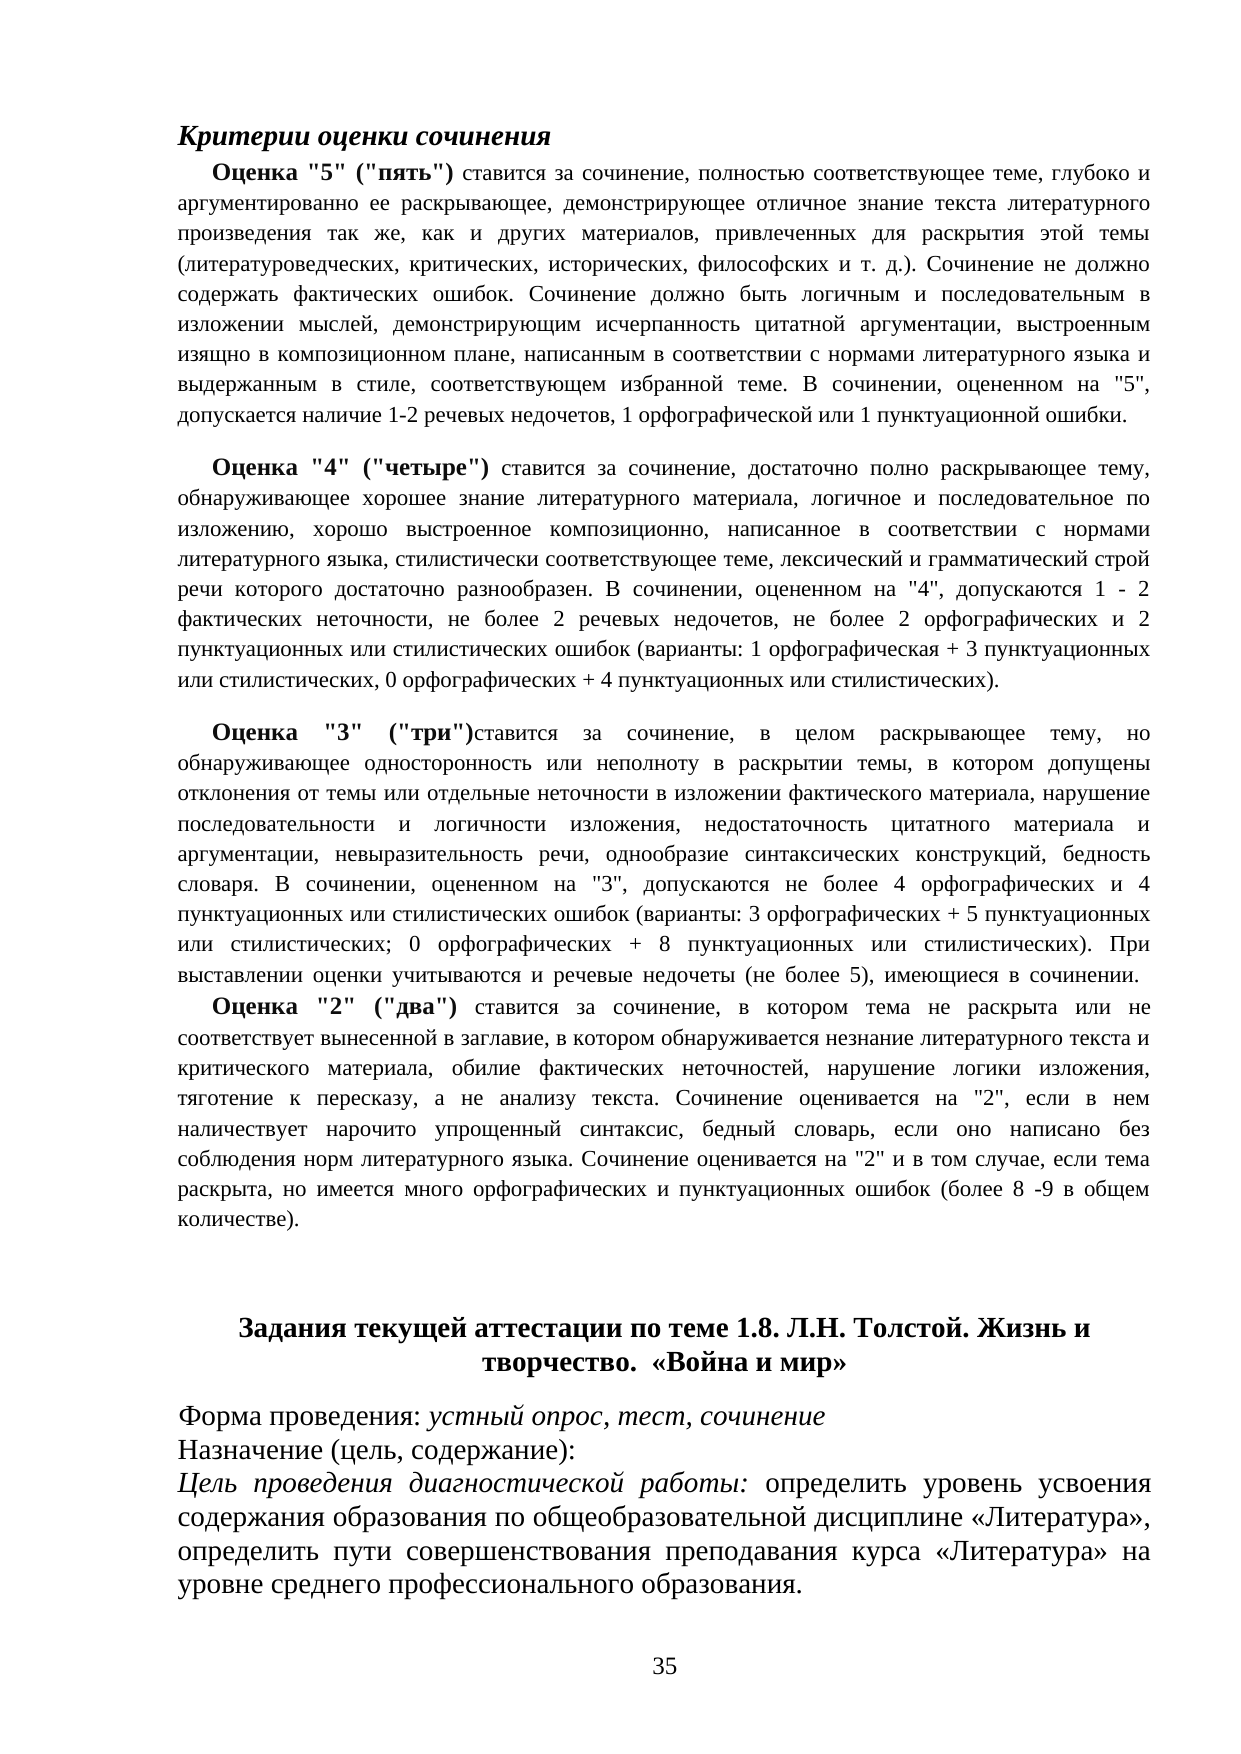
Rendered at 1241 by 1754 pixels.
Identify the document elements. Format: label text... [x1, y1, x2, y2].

text Цель проведения диагностической работы: определить уровень усвоения содержания образования по общеобразовательной дисциплине «Литература», определить пути совершенствования преподавания курса «Литература» на уровне среднего профессионального образования. [177, 1466, 1152, 1600]
text Форма проведения: устный опрос, тест, сочинение [178, 1398, 1152, 1432]
subtitle Критерии оценки сочинения [177, 118, 1152, 152]
text Назначение (цель, содержание): [177, 1432, 1152, 1466]
text Оценка "5" ("пять") ставится за сочинение, полностью соответствующее теме, глубоко и аргументированно ее раскрывающее, демонстрирующее отличное знание текста литературного произведения так же, как и других материалов, привлеченных для раскрытия этой темы (литературоведческих, критических, исторических, философских и т. д.). Сочинение не должно содержать фактических ошибок. Сочинение должно быть логичным и последовательным в изложении мыслей, демонстрирующим исчерпанность цитатной аргументации, выстроенным изящно в композиционном плане, написанным в соответствии с нормами литературного языка и выдержанным в стиле, соответствующем избранной теме. В сочинении, оцененном на "5", допускается наличие 1-2 речевых недочетов, 1 орфографической или 1 пунктуационной ошибки. [177, 157, 1152, 427]
text Оценка "3" ("три")ставится за сочинение, в целом раскрывающее тему, но обнаруживающее односторонность или неполноту в раскрытии темы, в котором допущены отклонения от темы или отдельные неточности в изложении фактического материала, нарушение последовательности и логичности изложения, недостаточность цитатного материала и аргументации, невыразительность речи, однообразие синтаксических конструкций, бедность словаря. В сочинении, оцененном на "3", допускаются не более 4 орфографических и 4 пунктуационных или стилистических ошибок (варианты: 3 орфографических + 5 пунктуационных или стилистических; 0 орфографических + 8 пунктуационных или стилистических). При выставлении оценки учитываются и речевые недочеты (не более 5), имеющиеся в сочинении. Оценка "2" ("два") ставится за сочинение, в котором тема не раскрыта или не соответствует вынесенной в заглавие, в котором обнаруживается незнание литературного текста и критического материала, обилие фактических неточностей, нарушение логики изложения, тяготение к пересказу, а не анализу текста. Сочинение оценивается на "2", если в нем наличествует нарочито упрощенный синтаксис, бедный словарь, если оно написано без соблюдения норм литературного языка. Сочинение оценивается на "2" и в том случае, если тема раскрыта, но имеется много орфографических и пунктуационных ошибок (более 8 -9 в общем количестве). [177, 717, 1152, 1232]
text Оценка "4" ("четыре") ставится за сочинение, достаточно полно раскрывающее тему, обнаруживающее хорошее знание литературного материала, логичное и последовательное по изложению, хорошо выстроенное композиционно, написанное в соответствии с нормами литературного языка, стилистически соответствующее теме, лексический и грамматический строй речи которого достаточно разнообразен. В сочинении, оцененном на "4", допускаются 1 - 2 фактических неточности, не более 2 речевых недочетов, не более 2 орфографических и 2 пунктуационных или стилистических ошибок (варианты: 1 орфографическая + 3 пунктуационных или стилистических, 0 орфографических + 4 пунктуационных или стилистических). [177, 452, 1152, 692]
text Задания текущей аттестации по теме 1.8. Л.Н. Толстой. Жизнь и творчество. «Война и мир» [177, 1311, 1152, 1378]
